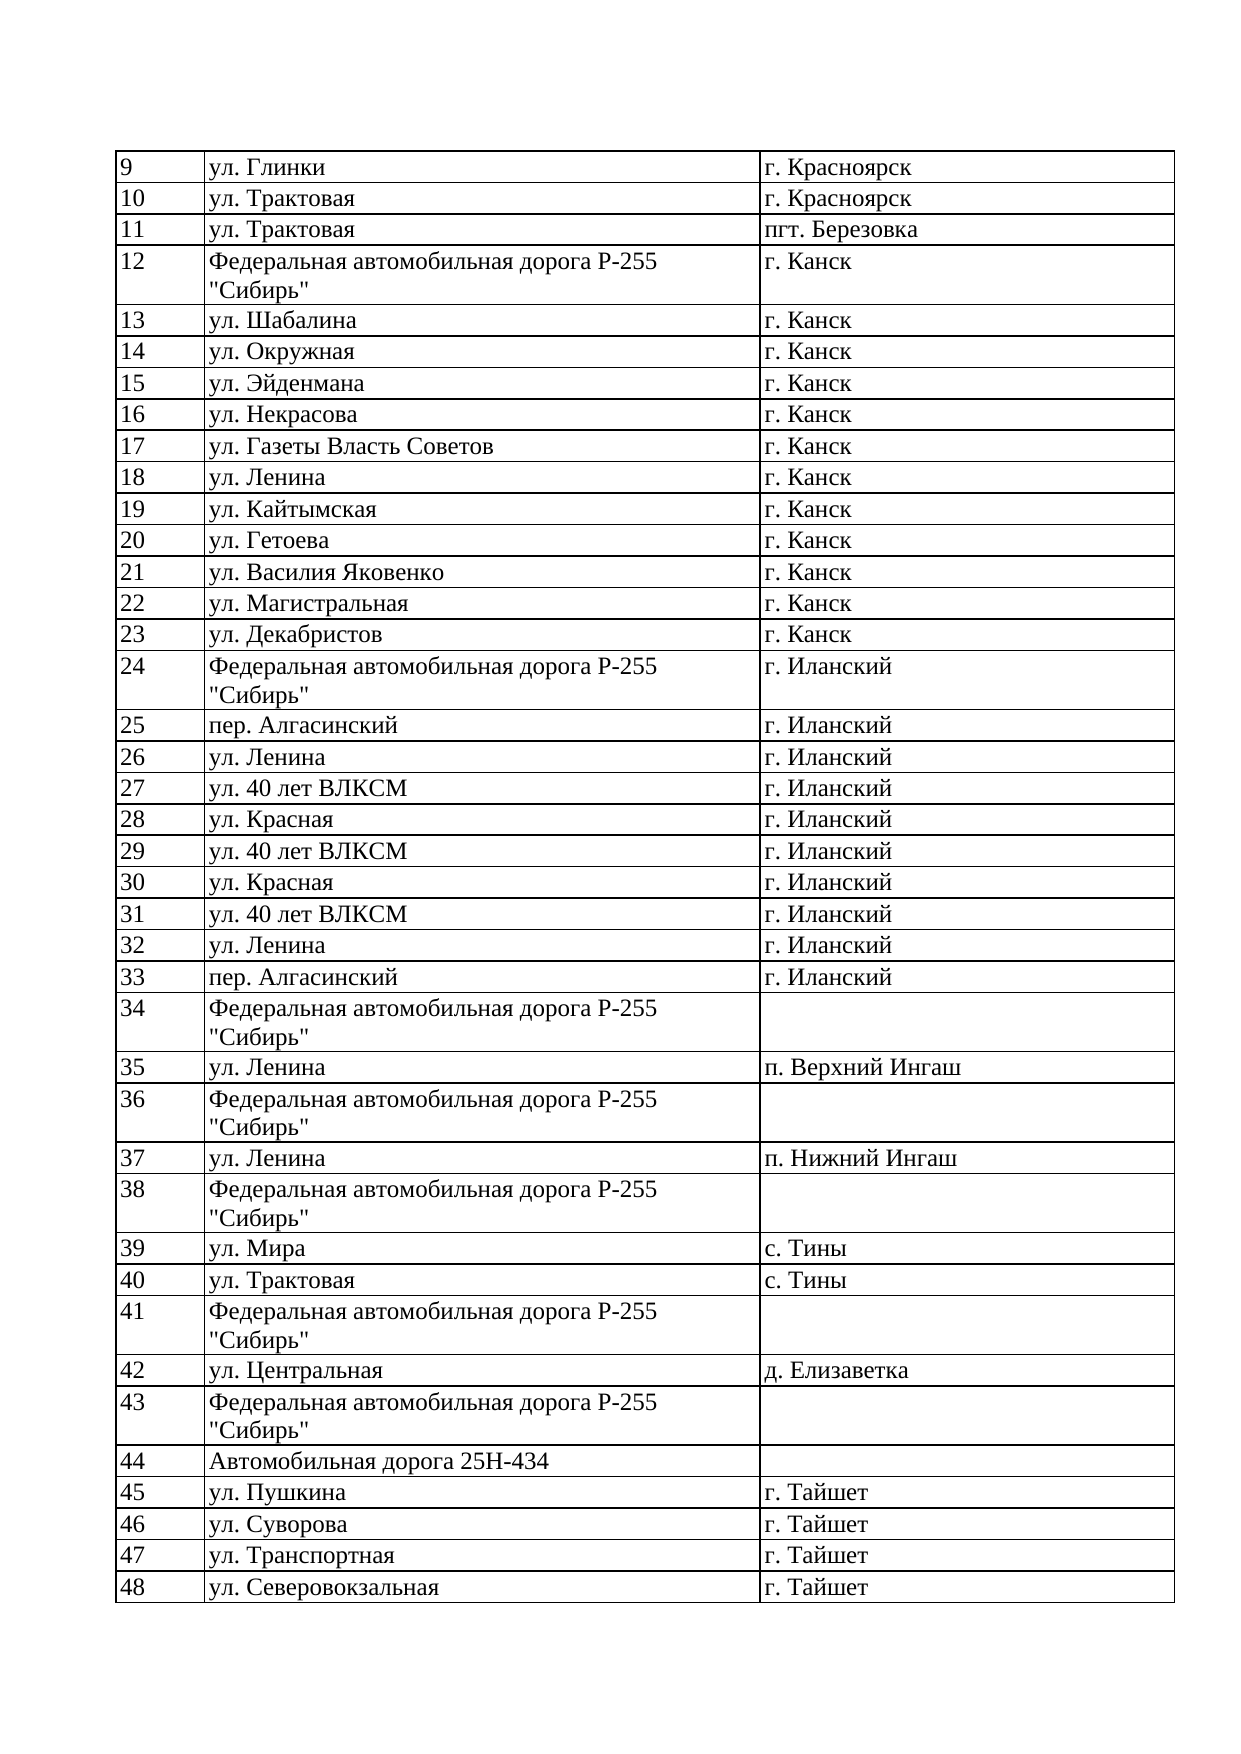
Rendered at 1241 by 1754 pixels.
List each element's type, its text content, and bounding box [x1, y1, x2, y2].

table_cell 34 [117, 993, 204, 1051]
table_cell пер. Алгасинский [205, 710, 759, 740]
table_cell ул. Пушкина [205, 1477, 759, 1507]
table_cell г. Канск [761, 305, 1174, 335]
table_cell пер. Алгасинский [205, 962, 759, 992]
table_cell 32 [117, 930, 204, 960]
table_cell ул. Василия Яковенко [205, 557, 759, 587]
table_cell ул. 40 лет ВЛКСМ [205, 899, 759, 929]
table_cell ул. Некрасова [205, 400, 759, 429]
table_cell 25 [117, 710, 204, 740]
table_cell ул. Глинки [205, 152, 759, 181]
table_cell г. Канск [761, 246, 1174, 303]
table_cell ул. Окружная [205, 337, 759, 366]
table_cell 20 [117, 525, 204, 555]
table_cell г. Канск [761, 368, 1174, 398]
table_cell 24 [117, 651, 204, 708]
table_cell г. Иланский [761, 773, 1174, 803]
table_cell 13 [117, 305, 204, 335]
table_cell ул. Газеты Власть Советов [205, 431, 759, 461]
table_cell г. Иланский [761, 710, 1174, 740]
table_cell ул. 40 лет ВЛКСМ [205, 773, 759, 803]
table_cell ул. Магистральная [205, 588, 759, 618]
table_cell ул. Ленина [205, 462, 759, 492]
table_cell 36 [117, 1084, 204, 1141]
table_cell 26 [117, 742, 204, 771]
table_cell Федеральная автомобильная дорога Р-255 "Сибирь" [205, 651, 759, 708]
table_cell с. Тины [761, 1265, 1174, 1295]
table_cell г. Иланский [761, 930, 1174, 960]
table_cell [761, 1296, 1174, 1354]
table_cell 35 [117, 1052, 204, 1082]
table_cell г. Красноярск [761, 152, 1174, 181]
table_cell г. Канск [761, 557, 1174, 587]
table_cell Федеральная автомобильная дорога Р-255 "Сибирь" [205, 1084, 759, 1141]
table_cell 18 [117, 462, 204, 492]
table_cell [761, 1084, 1174, 1141]
table_cell 28 [117, 805, 204, 834]
table_cell 17 [117, 431, 204, 461]
table_cell 43 [117, 1387, 204, 1444]
table_cell 45 [117, 1477, 204, 1507]
table_cell 23 [117, 620, 204, 649]
table_cell ул. Ленина [205, 1052, 759, 1082]
table_cell г. Канск [761, 620, 1174, 649]
table_cell г. Канск [761, 462, 1174, 492]
table_cell 16 [117, 400, 204, 429]
table_cell с. Тины [761, 1233, 1174, 1263]
table_cell ул. Центральная [205, 1355, 759, 1385]
table_cell ул. Шабалина [205, 305, 759, 335]
table_cell Федеральная автомобильная дорога Р-255 "Сибирь" [205, 993, 759, 1051]
table_cell ул. Эйденмана [205, 368, 759, 398]
table_cell 48 [117, 1572, 204, 1602]
table_cell г. Тайшет [761, 1509, 1174, 1539]
table_cell г. Канск [761, 525, 1174, 555]
table_cell 37 [117, 1143, 204, 1173]
table_cell [761, 1174, 1174, 1232]
table_cell 10 [117, 183, 204, 213]
table_cell 39 [117, 1233, 204, 1263]
table_cell г. Канск [761, 400, 1174, 429]
table_cell 31 [117, 899, 204, 929]
table_cell г. Тайшет [761, 1540, 1174, 1570]
table_cell 46 [117, 1509, 204, 1539]
table_cell 12 [117, 246, 204, 303]
table_cell 30 [117, 867, 204, 897]
table_cell г. Иланский [761, 867, 1174, 897]
table_cell г. Иланский [761, 742, 1174, 771]
table_cell Федеральная автомобильная дорога Р-255 "Сибирь" [205, 246, 759, 303]
table_cell п. Верхний Ингаш [761, 1052, 1174, 1082]
table_cell 19 [117, 494, 204, 524]
table_cell ул. Красная [205, 805, 759, 834]
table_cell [205, 1387, 759, 1444]
table_cell Автомобильная дорога 25Н-434 [205, 1446, 759, 1476]
table_cell г. Канск [761, 588, 1174, 618]
table_cell 40 [117, 1265, 204, 1295]
table_cell 11 [117, 215, 204, 244]
table_cell 27 [117, 773, 204, 803]
table_cell г. Иланский [761, 836, 1174, 866]
table_cell 22 [117, 588, 204, 618]
table_cell [761, 1387, 1174, 1444]
table_cell ул. Трактовая [205, 215, 759, 244]
table_cell Федеральная автомобильная дорога Р-255 "Сибирь" [205, 1174, 759, 1232]
table_cell г. Иланский [761, 651, 1174, 708]
table_cell 44 [117, 1446, 204, 1476]
table_cell 29 [117, 836, 204, 866]
table_cell г. Канск [761, 431, 1174, 461]
table_cell г. Иланский [761, 899, 1174, 929]
table_cell ул. Ленина [205, 742, 759, 771]
table_cell ул. Декабристов [205, 620, 759, 649]
table_cell 9 [117, 152, 204, 181]
table_cell г. Иланский [761, 962, 1174, 992]
table_cell 21 [117, 557, 204, 587]
table_cell г. Тайшет [761, 1477, 1174, 1507]
table_cell д. Елизаветка [761, 1355, 1174, 1385]
table_cell пгт. Березовка [761, 215, 1174, 244]
table_cell ул. Трактовая [205, 183, 759, 213]
table_cell [761, 993, 1174, 1051]
table_cell 14 [117, 337, 204, 366]
table_cell г. Тайшет [761, 1572, 1174, 1602]
table_cell г. Иланский [761, 805, 1174, 834]
table_cell Федеральная автомобильная дорога Р-255 "Сибирь" [205, 1296, 759, 1354]
table_cell 41 [117, 1296, 204, 1354]
table_cell ул. Ленина [205, 1143, 759, 1173]
table_cell ул. Ленина [205, 930, 759, 960]
table_cell 38 [117, 1174, 204, 1232]
table_cell ул. Красная [205, 867, 759, 897]
table_cell ул. Трактовая [205, 1265, 759, 1295]
table_cell г. Канск [761, 337, 1174, 366]
table_cell г. Красноярск [761, 183, 1174, 213]
table_cell 15 [117, 368, 204, 398]
table_cell ул. Суворова [205, 1509, 759, 1539]
table_cell ул. Гетоева [205, 525, 759, 555]
table_cell ул. Северовокзальная [205, 1572, 759, 1602]
table_cell 47 [117, 1540, 204, 1570]
table_cell ул. 40 лет ВЛКСМ [205, 836, 759, 866]
table_cell [761, 1446, 1174, 1476]
table_cell 33 [117, 962, 204, 992]
table_cell г. Канск [761, 494, 1174, 524]
table_cell п. Нижний Ингаш [761, 1143, 1174, 1173]
table_cell ул. Мира [205, 1233, 759, 1263]
table_cell ул. Транспортная [205, 1540, 759, 1570]
table_cell 42 [117, 1355, 204, 1385]
table_cell ул. Кайтымская [205, 494, 759, 524]
